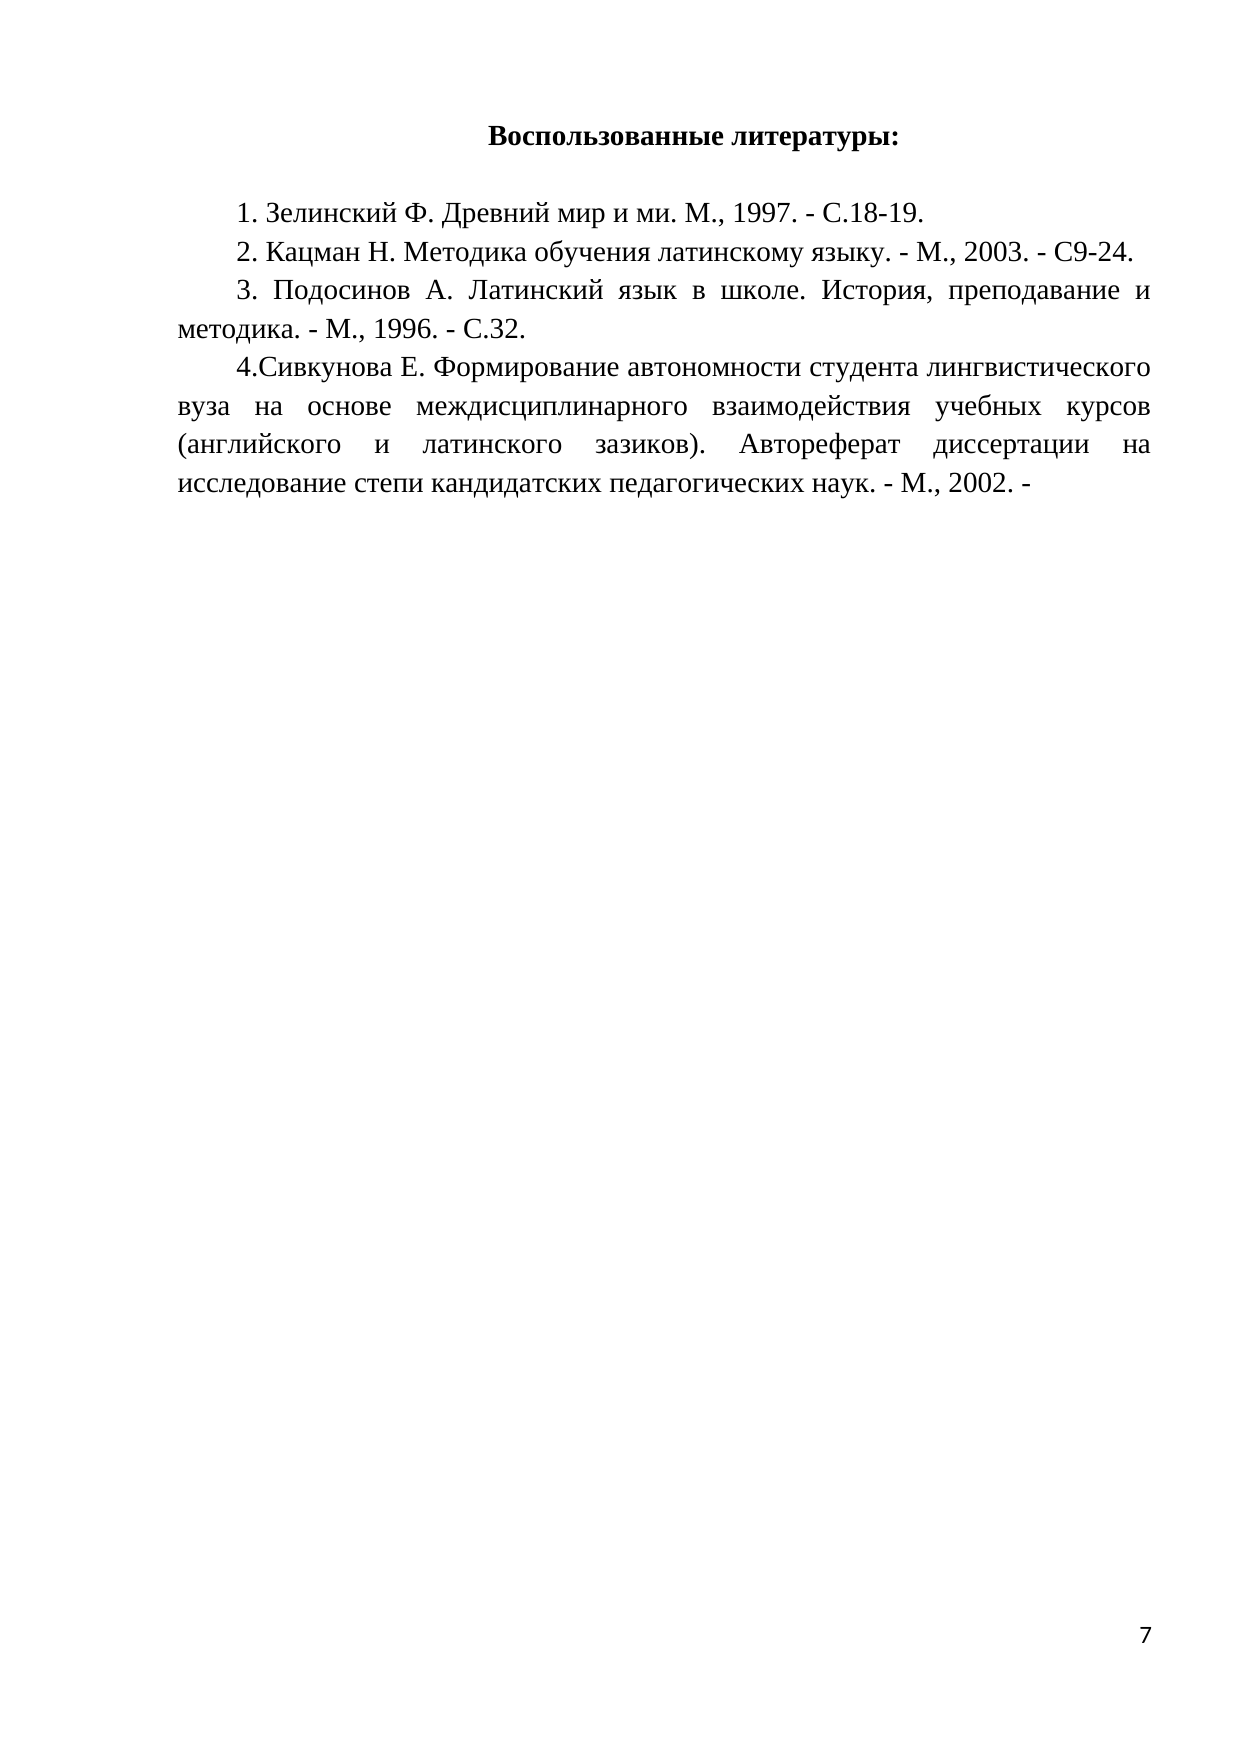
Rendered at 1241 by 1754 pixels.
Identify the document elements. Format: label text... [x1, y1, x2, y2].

text 2. Кацман Н. Методика обучения латинскому языку. - М., 2003. - С9-24. [177, 234, 1152, 267]
text 4.Сивкунова Е. Формирование автономности студента лингвистического вуза на основе междисциплинарного взаимодействия учебных курсов (английского и латинского зазиков). Автореферат диссертации на исследование степи кандидатских педагогических наук. - М., 2002. - [177, 349, 1152, 498]
text 3. Подосинов А. Латинский язык в школе. История, преподавание и методика. - М., 1996. - С.32. [177, 272, 1152, 344]
text Воспользованные литературы: [177, 118, 1152, 152]
text 1. Зелинский Ф. Древний мир и ми. М., 1997. - С.18-19. [177, 195, 1152, 229]
